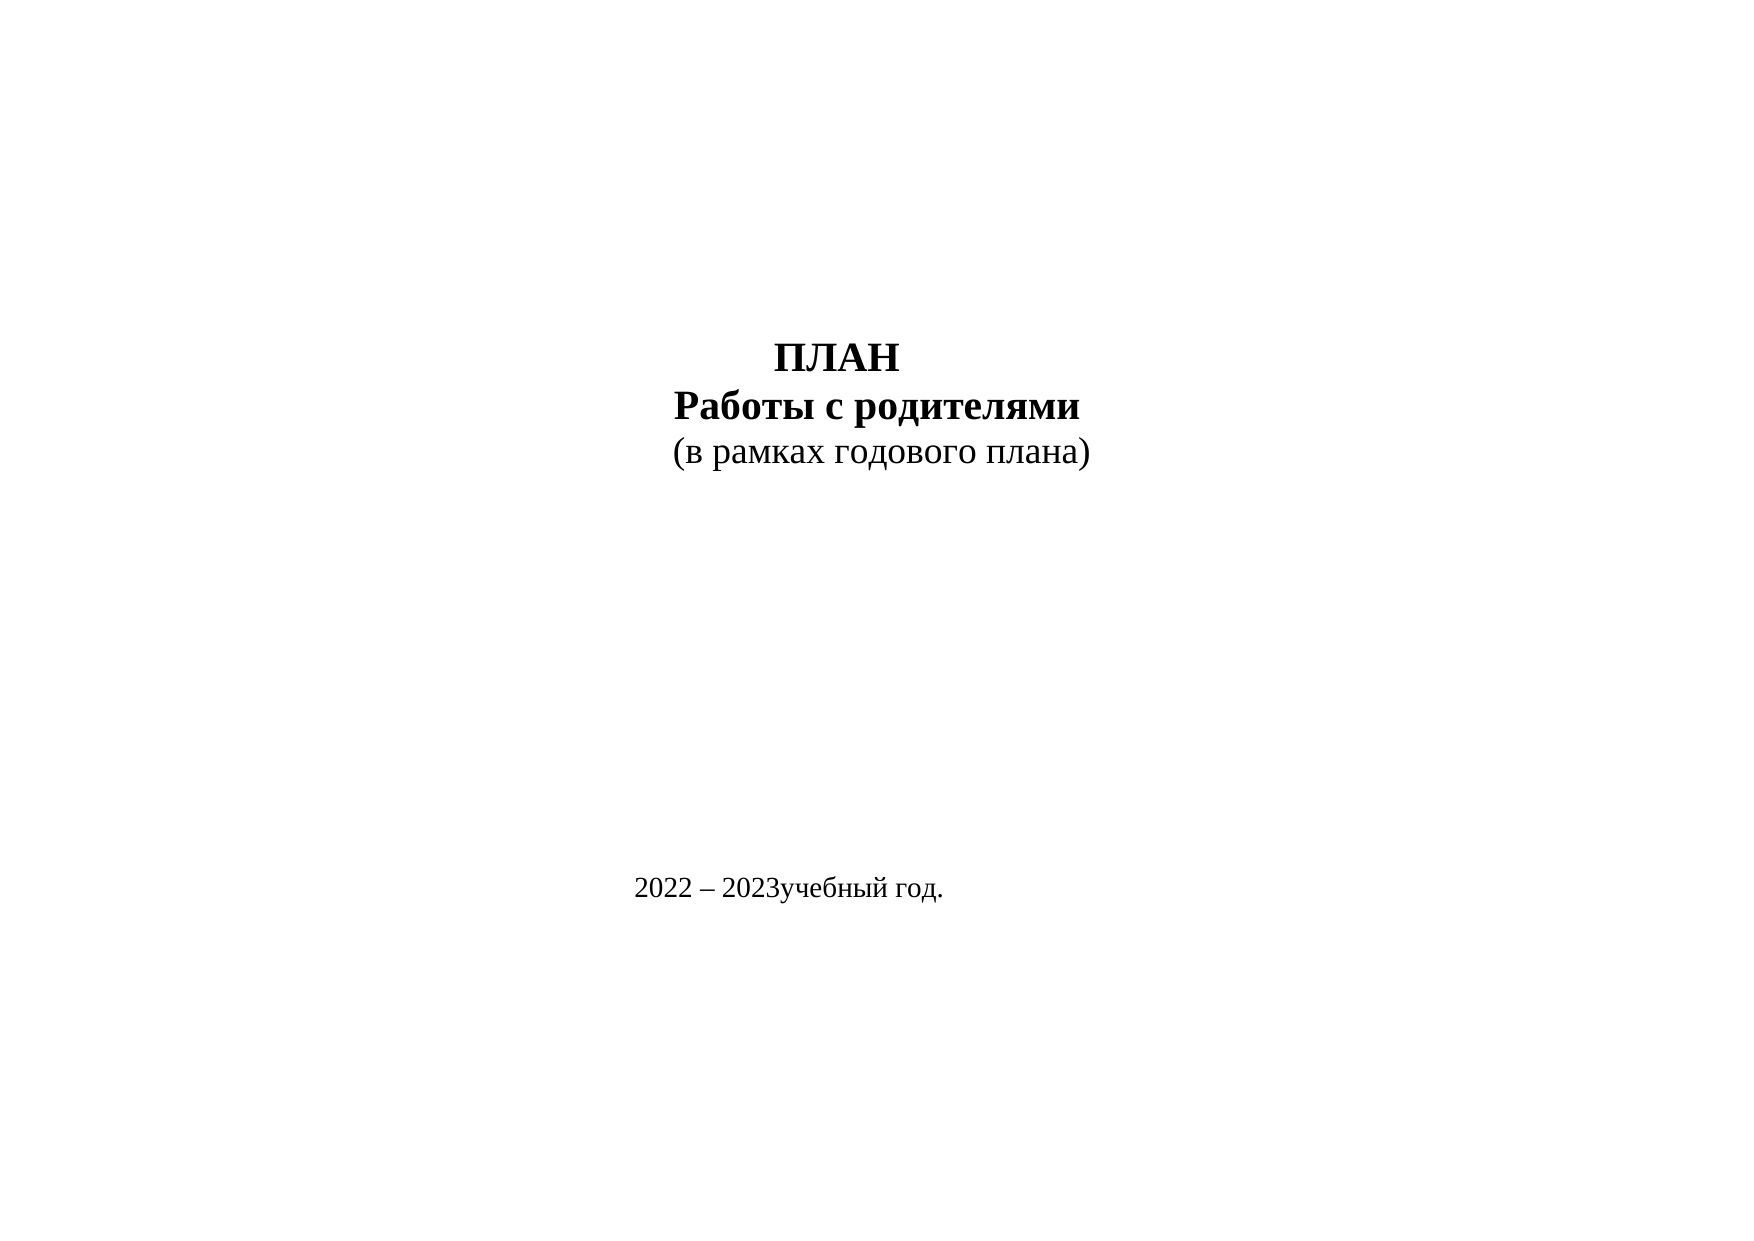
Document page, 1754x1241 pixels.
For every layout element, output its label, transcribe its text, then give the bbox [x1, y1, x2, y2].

text 2022 – 2023учебный год. [59, 870, 1695, 903]
text Работы с родителями [59, 381, 1695, 429]
text (в рамках годового плана) [59, 429, 1695, 472]
text ПЛАН [59, 333, 1695, 381]
